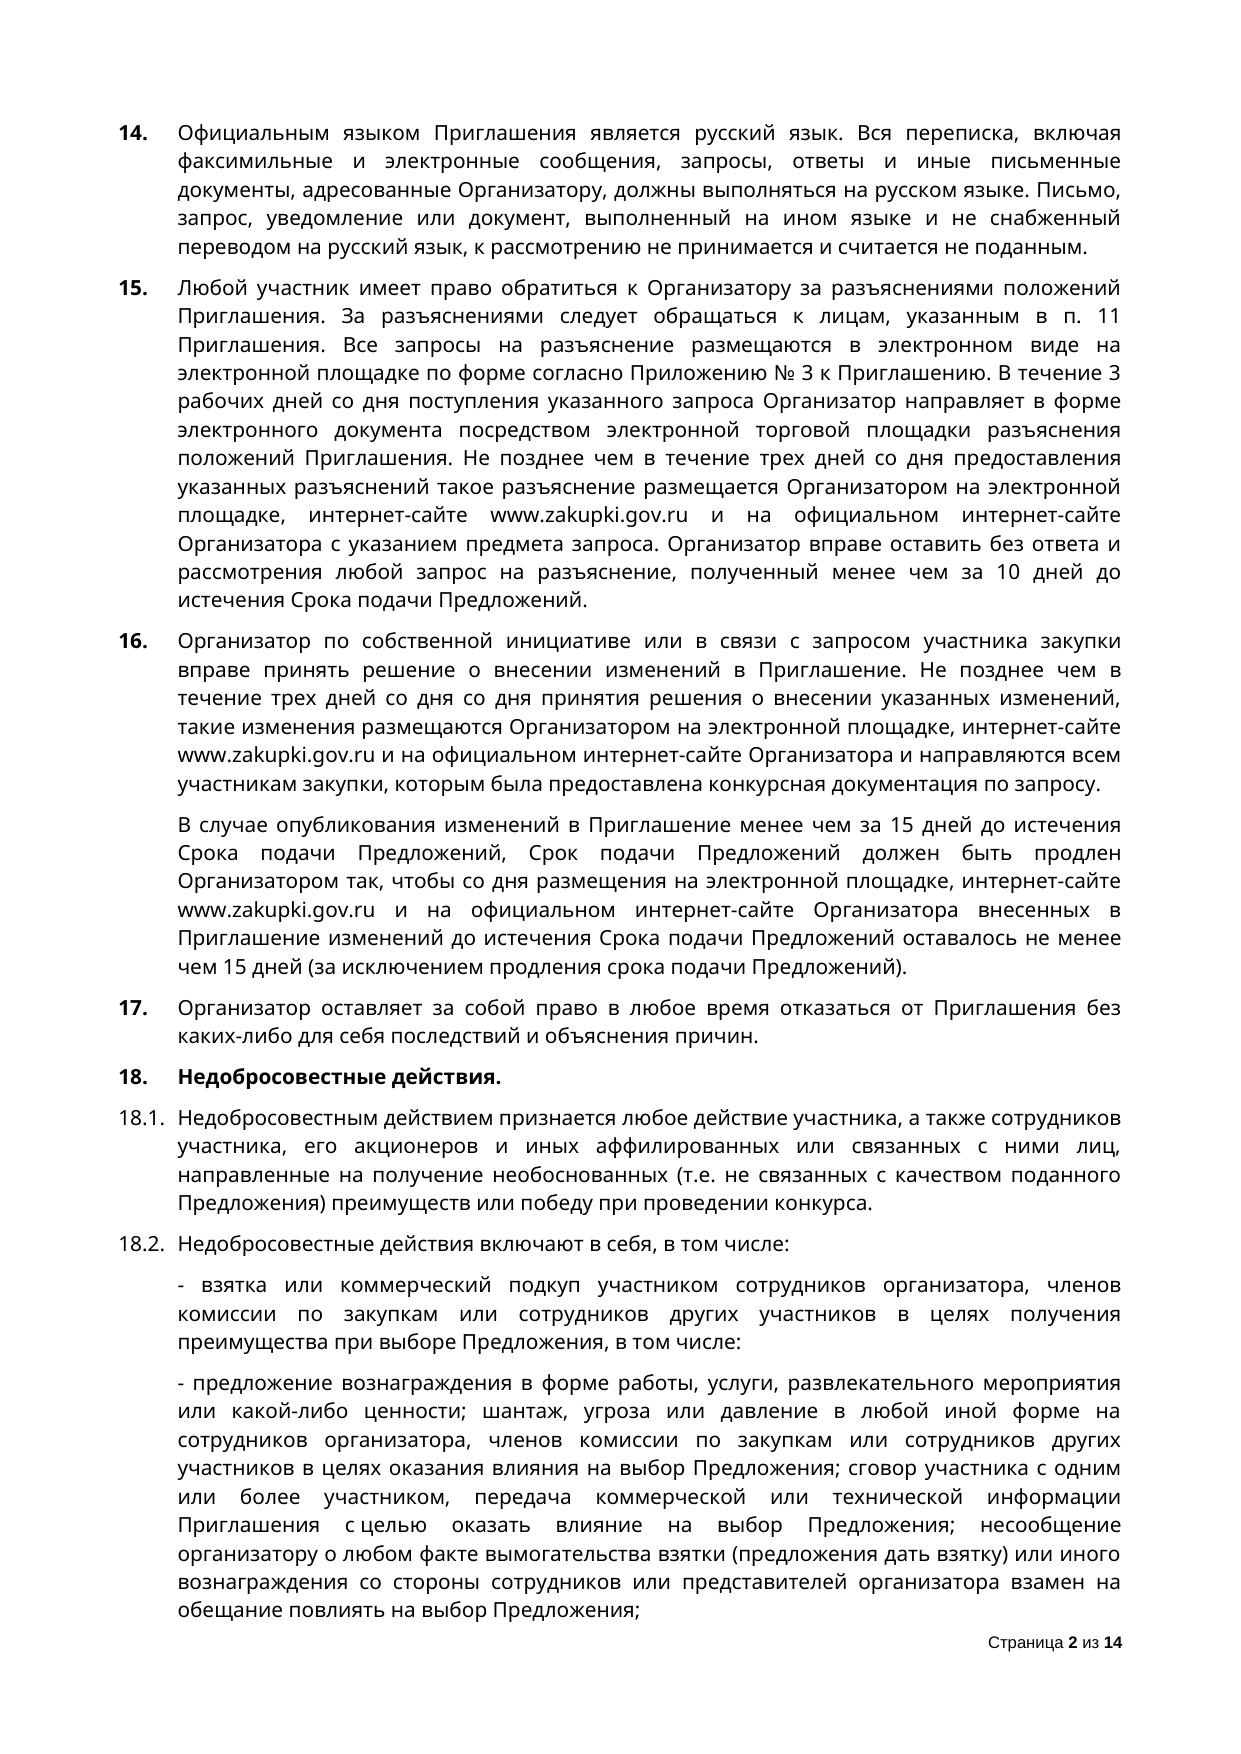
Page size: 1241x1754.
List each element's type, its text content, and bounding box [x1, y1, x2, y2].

list Официальным языком Приглашения является русский язык. Вся переписка, включая факсимильные и электронные сообщения, запросы, ответы и иные письменные документы, адресованные Организатору, должны выполняться на русском языке. Письмо, запрос, уведомление или документ, выполненный на ином языке и не снабженный переводом на русский язык, к рассмотрению не принимается и считается не поданным. [118, 118, 1122, 260]
text - предложение вознаграждения в форме работы, услуги, развлекательного мероприятия или какой-либо ценности; шантаж, угроза или давление в любой иной форме на сотрудников организатора, членов комиссии по закупкам или сотрудников других участников в целях оказания влияния на выбор Предложения; сговор участника с одним или более участником, передача коммерческой или технической информации Приглашения с целью оказать влияние на выбор Предложения; несообщение организатору о любом факте вымогательства взятки (предложения дать взятку) или иного вознаграждения со стороны сотрудников или представителей организатора взамен на обещание повлиять на выбор Предложения; [177, 1368, 1122, 1624]
list Любой участник имеет право обратиться к Организатору за разъяснениями положений Приглашения. За разъяснениями следует обращаться к лицам, указанным в п. 11 Приглашения. Все запросы на разъяснение размещаются в электронном виде на электронной площадке по форме согласно Приложению № 3 к Приглашению. В течение 3 рабочих дней со дня поступления указанного запроса Организатор направляет в форме электронного документа посредством электронной торговой площадки разъяснения положений Приглашения. Не позднее чем в течение трех дней со дня предоставления указанных разъяснений такое разъяснение размещается Организатором на электронной площадке, интернет-сайте www.zakupki.gov.ru и на официальном интернет-сайте Организатора с указанием предмета запроса. Организатор вправе оставить без ответа и рассмотрения любой запрос на разъяснение, полученный менее чем за 10 дней до истечения Срока подачи Предложений. [118, 273, 1122, 614]
list Недобросовестным действием признается любое действие участника, а также сотрудников участника, его акционеров и иных аффилированных или связанных с ними лиц, направленные на получение необоснованных (т.е. не связанных с качеством поданного Предложения) преимуществ или победу при проведении конкурса. [118, 1103, 1122, 1217]
list Организатор оставляет за собой право в любое время отказаться от Приглашения без каких-либо для себя последствий и объяснения причин. [118, 993, 1122, 1050]
text В случае опубликования изменений в Приглашение менее чем за 15 дней до истечения Срока подачи Предложений, Срок подачи Предложений должен быть продлен Организатором так, чтобы со дня размещения на электронной площадке, интернет-сайте www.zakupki.gov.ru и на официальном интернет-сайте Организатора внесенных в Приглашение изменений до истечения Срока подачи Предложений оставалось не менее чем 15 дней (за исключением продления срока подачи Предложений). [177, 810, 1122, 980]
list Недобросовестные действия. [118, 1062, 1122, 1091]
list Недобросовестные действия включают в себя, в том числе: [118, 1229, 1122, 1258]
list Организатор по собственной инициативе или в связи с запросом участника закупки вправе принять решение о внесении изменений в Приглашение. Не позднее чем в течение трех дней со дня со дня принятия решения о внесении указанных изменений, такие изменения размещаются Организатором на электронной площадке, интернет-сайте www.zakupki.gov.ru и на официальном интернет-сайте Организатора и направляются всем участникам закупки, которым была предоставлена конкурсная документация по запросу. [118, 627, 1122, 797]
text - взятка или коммерческий подкуп участником сотрудников организатора, членов комиссии по закупкам или сотрудников других участников в целях получения преимущества при выборе Предложения, в том числе: [177, 1270, 1122, 1356]
